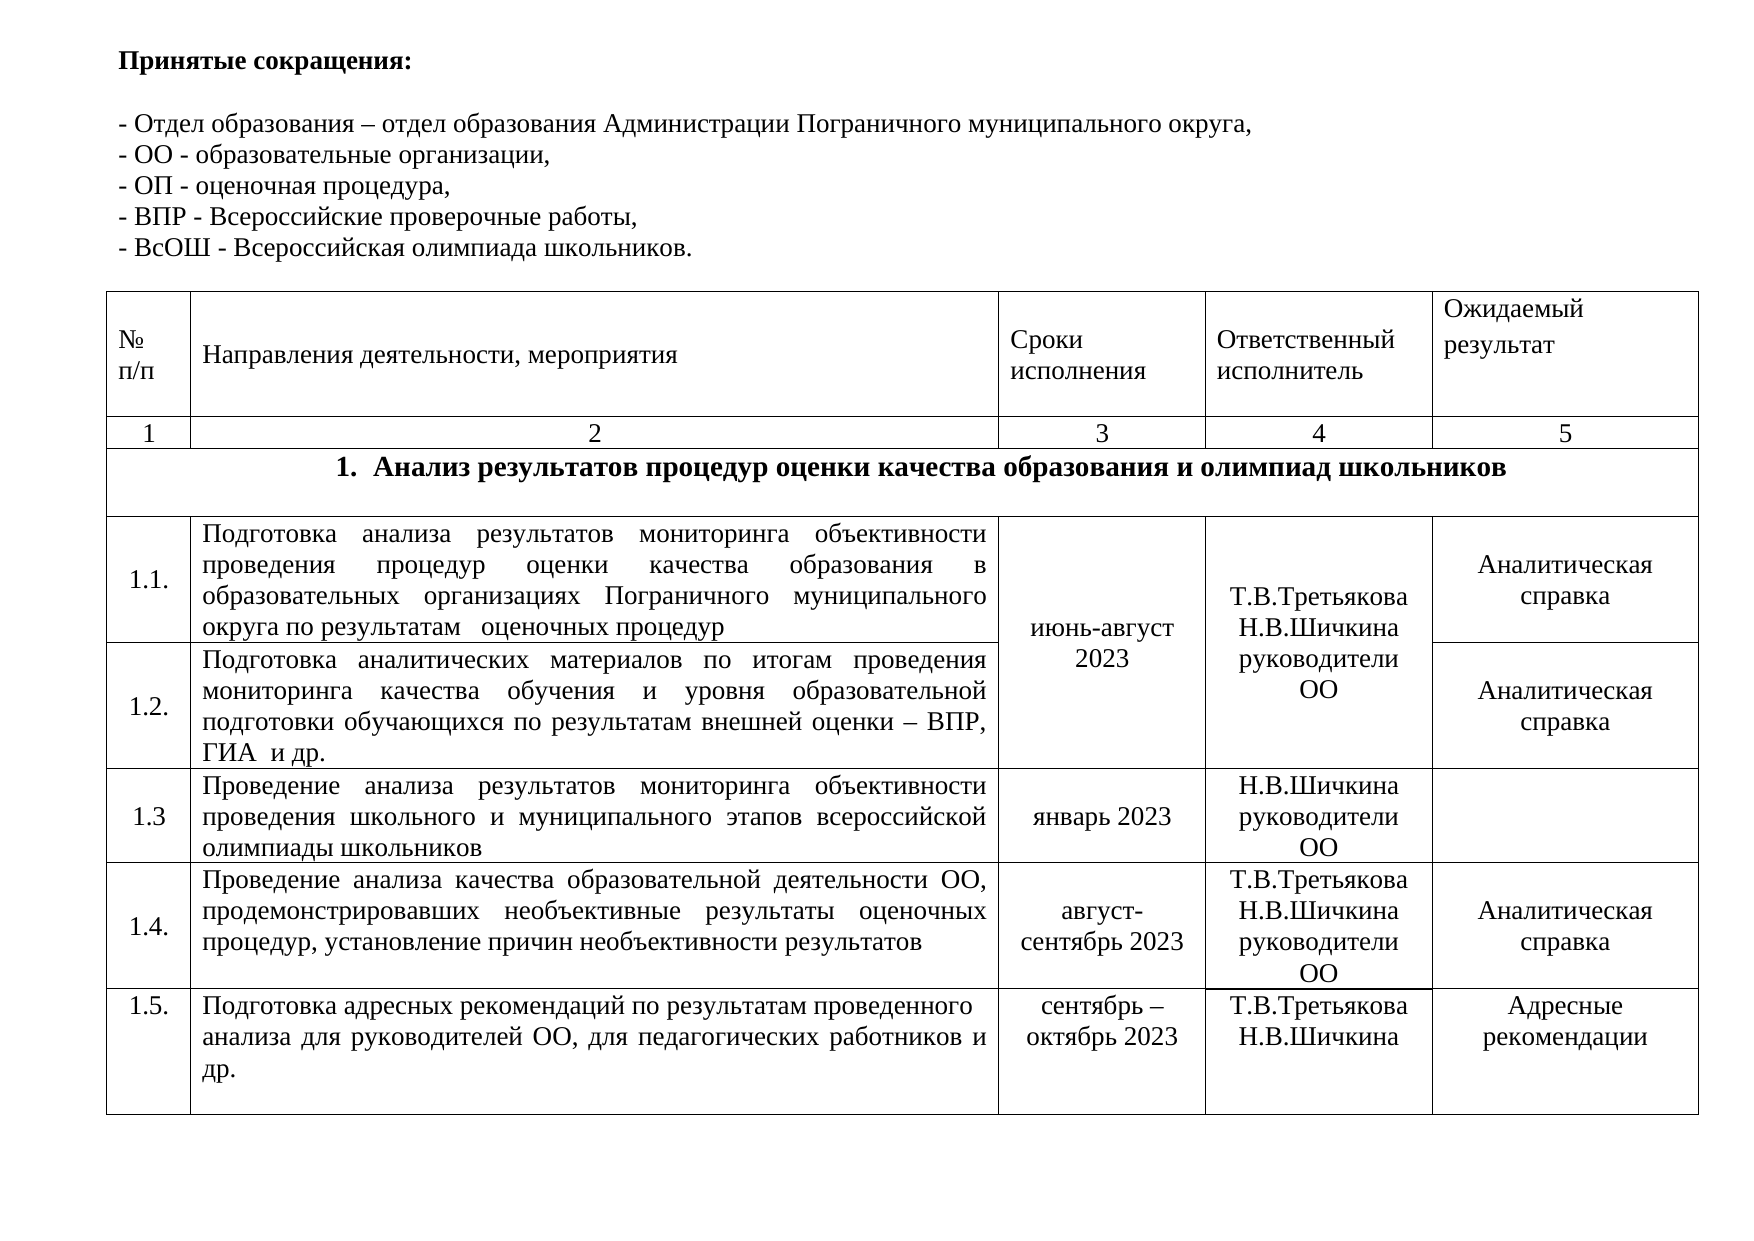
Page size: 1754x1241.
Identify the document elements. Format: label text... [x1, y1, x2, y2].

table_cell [1433, 989, 1698, 1114]
table_cell [1433, 769, 1698, 862]
table_cell 3 [999, 417, 1205, 448]
table_cell 1 [107, 417, 190, 448]
table_cell Подготовка аналитических материалов по итогам проведения мониторинга качества обучения и уровня образовательной подготовки обучающихся по результатам внешней оценки – ВПР, ГИА и др. [191, 643, 998, 768]
table_cell Т.В.Третьякова Н.В.Шичкина руководители ОО [1206, 517, 1432, 768]
table_header Ожидаемый результат [1433, 292, 1698, 416]
table_cell 1.1. [107, 517, 190, 642]
table_cell Т.В.Третьякова Н.В.Шичкина руководители ОО [1206, 863, 1432, 988]
table_cell Подготовка анализа результатов мониторинга объективности проведения процедур оценки качества образования в образовательных организациях Пограничного муниципального округа по результатам оценочных процедур [191, 517, 998, 642]
table_cell август-сентябрь 2023 [999, 863, 1205, 988]
table_cell 1.3 [107, 769, 190, 862]
table_cell январь 2023 [999, 769, 1205, 862]
table_header № п/п [107, 292, 190, 416]
table_cell 5 [1433, 417, 1698, 448]
table_cell 4 [1206, 417, 1432, 448]
table_cell Анализ результатов процедур оценки качества образования и олимпиад школьников [107, 449, 1698, 516]
text Принятые сокращения: [118, 44, 1636, 76]
table_header Ответственный исполнитель [1206, 292, 1432, 416]
table_cell Аналитическая справка [1433, 643, 1698, 768]
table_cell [1206, 990, 1432, 1114]
text - Отдел образования – отдел образования Администрации Пограничного муниципального округа, - ОО - образовательные организации, - ОП - оценочная процедура, - ВПР - Всероссийские проверочные работы, - ВсОШ - Всероссийская олимпиада школьников. [118, 76, 1636, 262]
table_cell Н.В.Шичкина руководители ОО [1206, 769, 1432, 862]
table_cell июнь-август 2023 [999, 517, 1205, 768]
table_cell 1.2. [107, 643, 190, 768]
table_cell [191, 989, 998, 1114]
table_cell Аналитическая справка [1433, 863, 1698, 988]
table_cell 2 [191, 417, 998, 448]
table_cell Аналитическая справка [1433, 517, 1698, 642]
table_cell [999, 989, 1205, 1114]
table_cell 1.5. [107, 989, 190, 1114]
table_cell Проведение анализа качества образовательной деятельности ОО, продемонстрировавших необъективные результаты оценочных процедур, установление причин необъективности результатов [191, 863, 998, 988]
table_header Сроки исполнения [999, 292, 1205, 416]
table_cell Проведение анализа результатов мониторинга объективности проведения школьного и муниципального этапов всероссийской олимпиады школьников [191, 769, 998, 862]
table_cell 1.4. [107, 863, 190, 988]
table_header Направления деятельности, мероприятия [191, 292, 998, 416]
